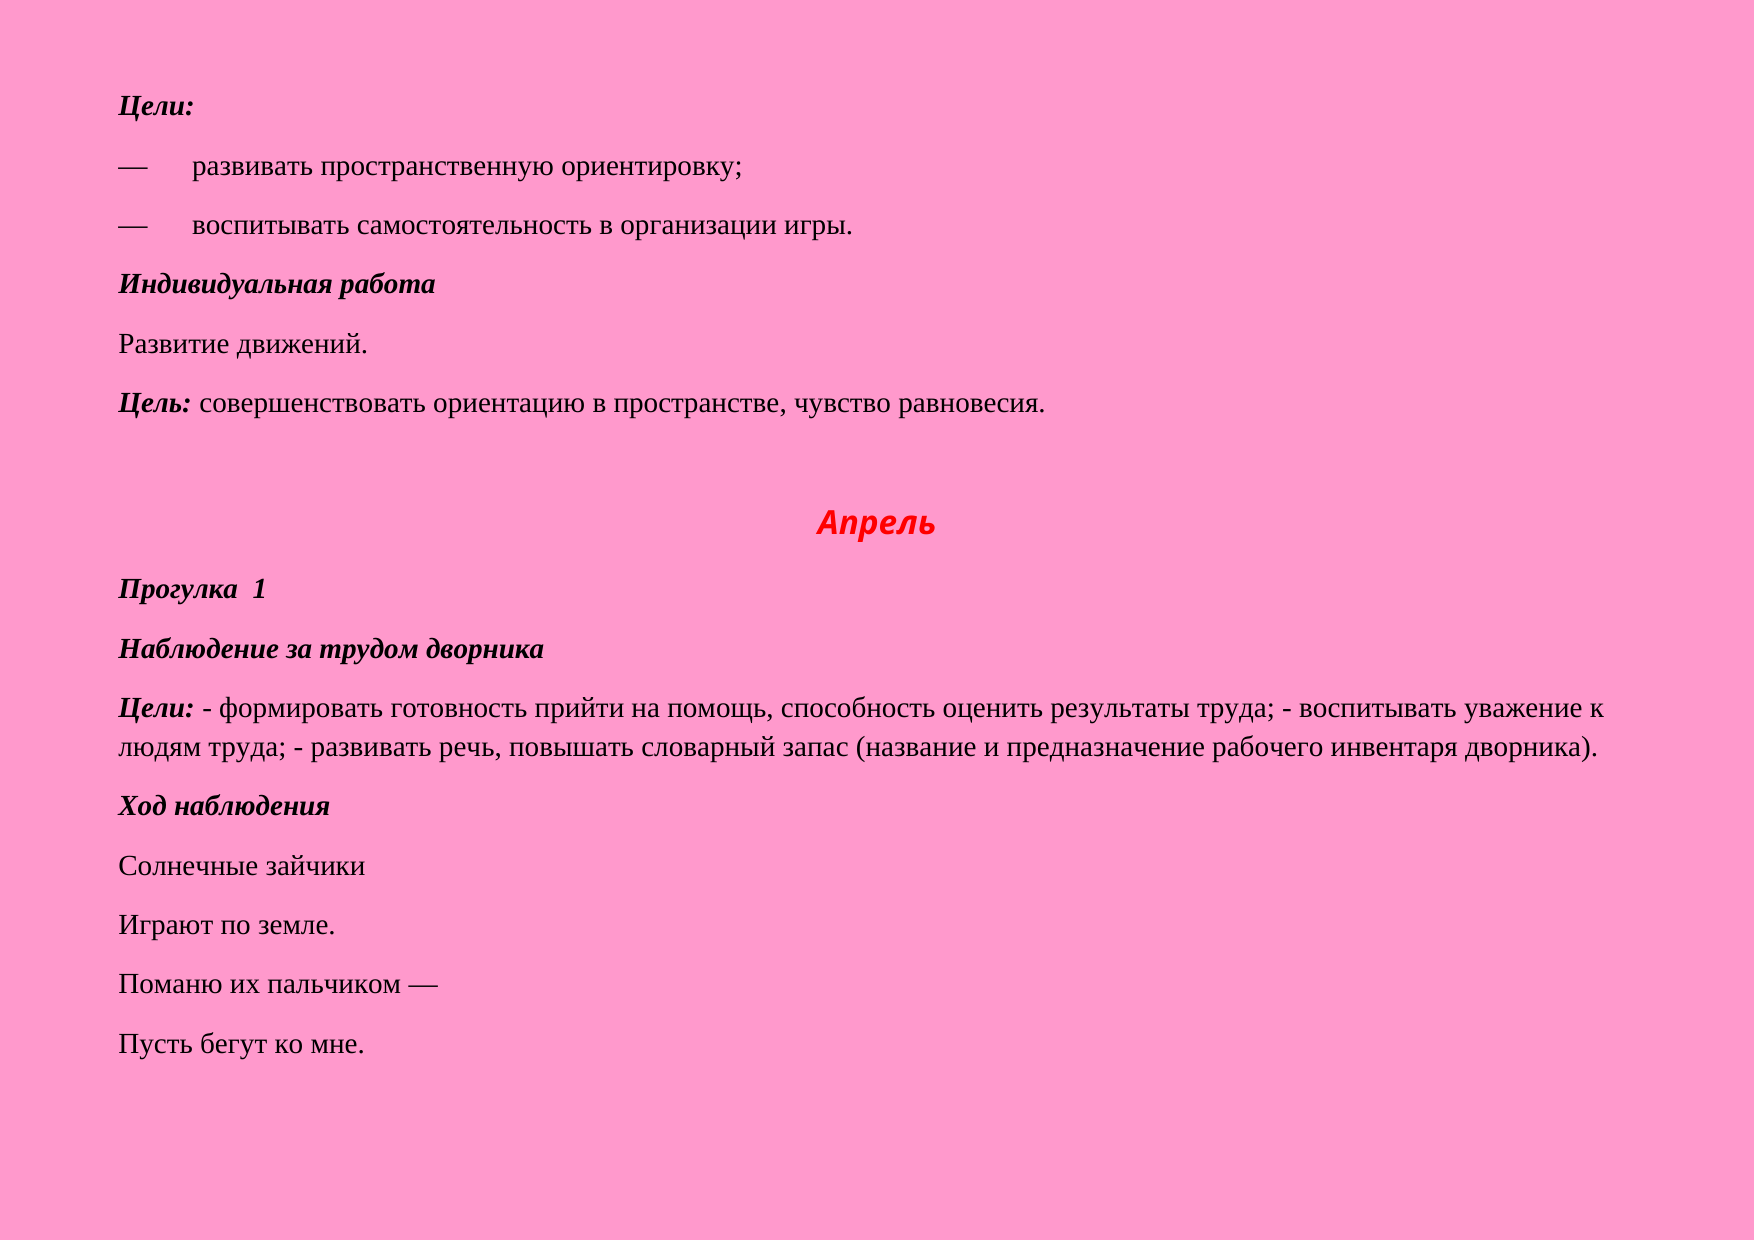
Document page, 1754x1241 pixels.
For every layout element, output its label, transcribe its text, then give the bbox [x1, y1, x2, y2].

text Наблюдение за трудом дворника [118, 631, 1636, 664]
text — развивать пространственную ориентировку; [118, 148, 1636, 181]
text Прогулка 1 [118, 572, 1636, 605]
text Цель: совершенствовать ориентацию в пространстве, чувство равновесия. [118, 385, 1636, 419]
text Индивидуальная работа [118, 267, 1636, 300]
text Поманю их пальчиком — [118, 966, 1636, 1000]
text Играют по земле. [118, 907, 1636, 941]
text Солнечные зайчики [118, 848, 1636, 881]
text Апрель [118, 499, 1636, 544]
text Пусть бегут ко мне. [118, 1026, 1636, 1059]
text Развитие движений. [118, 326, 1636, 359]
text Ход наблюдения [118, 788, 1636, 822]
text Цели: - формировать готовность прийти на помощь, способность оценить результаты труда; - воспитывать уважение к людям труда; - развивать речь, повышать словарный запас (название и предназначение рабочего инвентаря дворника). [118, 690, 1636, 762]
text Цели: [118, 88, 1636, 122]
text — воспитывать самостоятельность в организации игры. [118, 207, 1636, 241]
